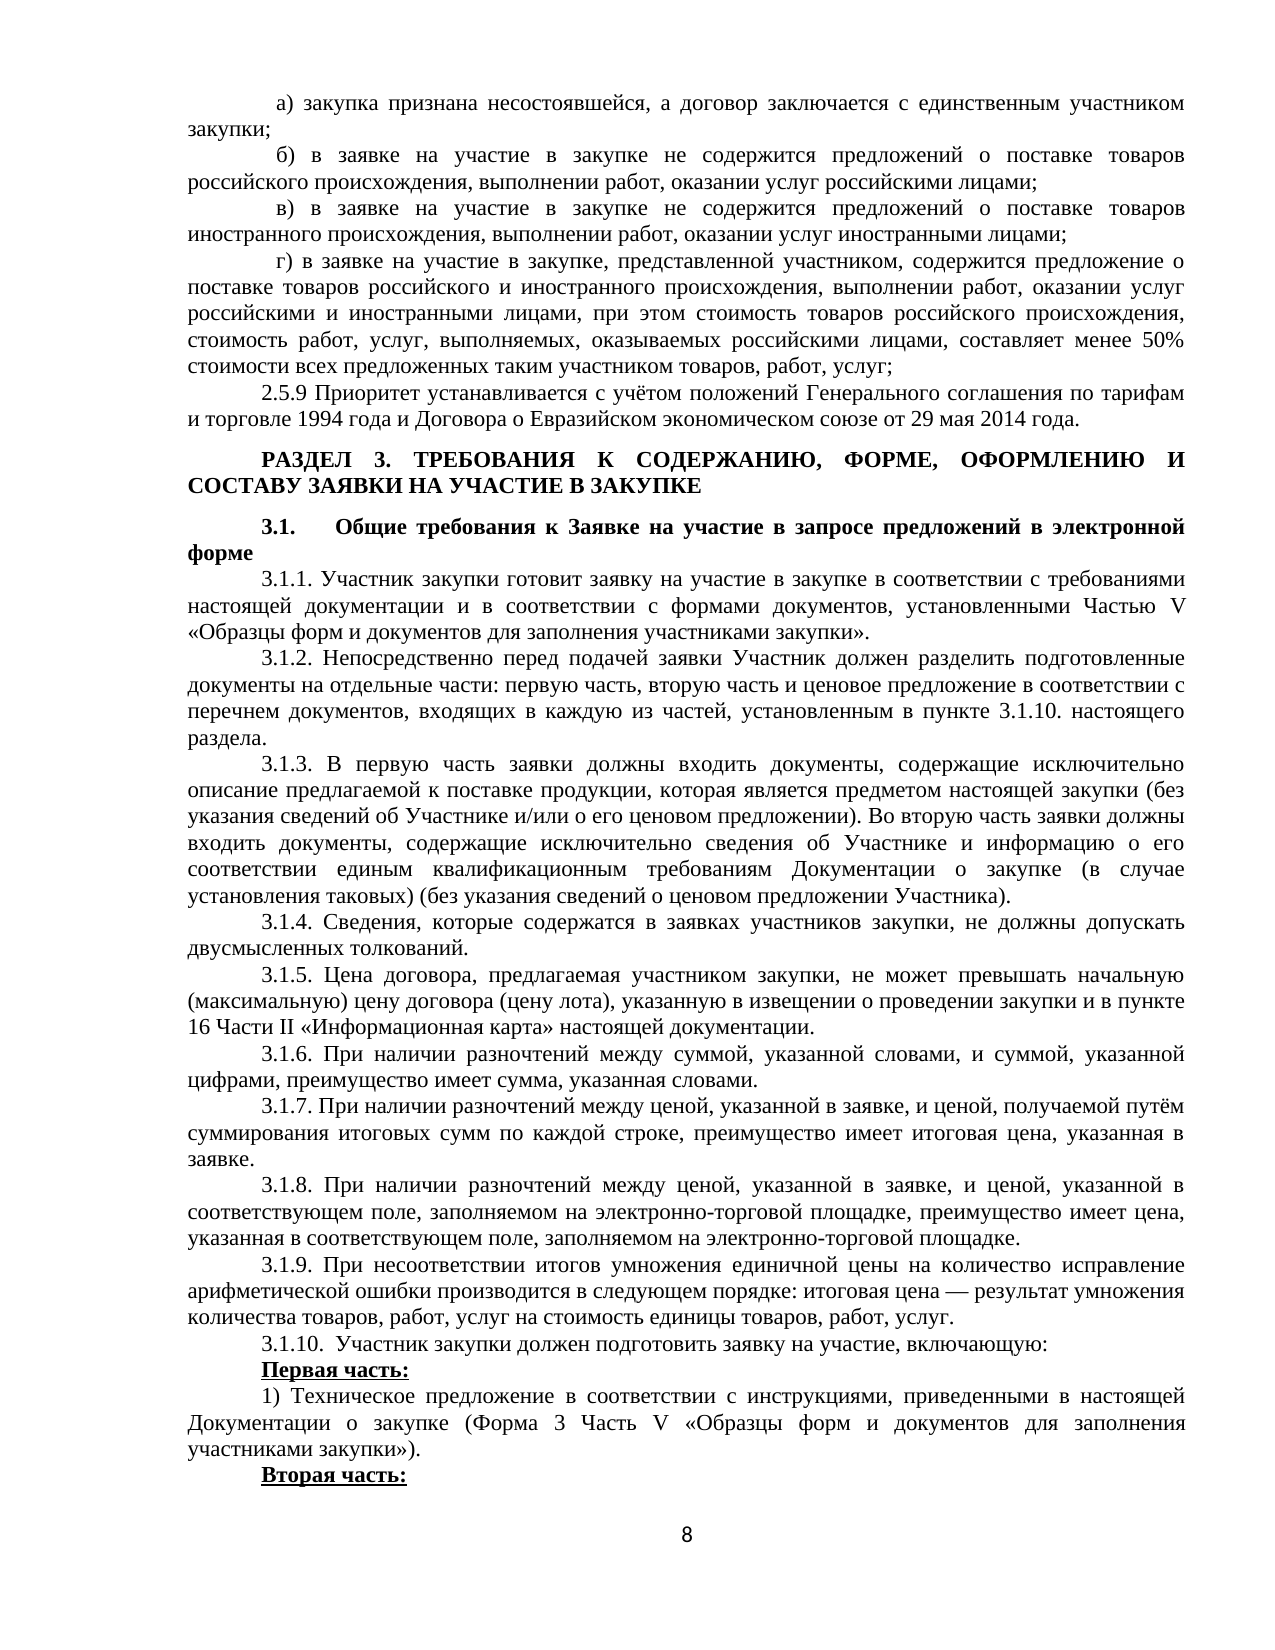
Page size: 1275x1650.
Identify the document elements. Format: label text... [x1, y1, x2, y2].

text 3.1.1. Участник закупки готовит заявку на участие в закупке в соответствии с требованиями настоящей документации и в соответствии с формами документов, установленными Частью V «Образцы форм и документов для заполнения участниками закупки». [187, 565, 1186, 644]
text 3.1.8. При наличии разночтений между ценой, указанной в заявке, и ценой, указанной в соответствующем поле, заполняемом на электронно-торговой площадке, преимущество имеет цена, указанная в соответствующем поле, заполняемом на электронно-торговой площадке. [187, 1172, 1186, 1251]
text 3.1.6. При наличии разночтений между суммой, указанной словами, и суммой, указанной цифрами, преимущество имеет сумма, указанная словами. [187, 1040, 1186, 1092]
text 3.1.4. Сведения, которые содержатся в заявках участников закупки, не должны допускать двусмысленных толкований. [187, 908, 1186, 961]
text в) в заявке на участие в закупке не содержится предложений о поставке товаров иностранного происхождения, выполнении работ, оказании услуг иностранными лицами; [187, 194, 1186, 247]
text Вторая часть: [187, 1461, 1186, 1488]
text РАЗДЕЛ 3. ТРЕБОВАНИЯ К СОДЕРЖАНИЮ, ФОРМЕ, ОФОРМЛЕНИЮ И СОСТАВУ ЗАЯВКИ НА УЧАСТИЕ В ЗАКУПКЕ [187, 446, 1186, 498]
text 3.1.7. При наличии разночтений между ценой, указанной в заявке, и ценой, получаемой путём суммирования итоговых сумм по каждой строке, преимущество имеет итоговая цена, указанная в заявке. [187, 1092, 1186, 1172]
text 3.1.5. Цена договора, предлагаемая участником закупки, не может превышать начальную (максимальную) цену договора (цену лота), указанную в извещении о проведении закупки и в пункте 16 Части II «Информационная карта» настоящей документации. [187, 961, 1186, 1040]
text г) в заявке на участие в закупке, представленной участником, содержится предложение о поставке товаров российского и иностранного происхождения, выполнении работ, оказании услуг российскими и иностранными лицами, при этом стоимость товаров российского происхождения, стоимость работ, услуг, выполняемых, оказываемых российскими лицами, составляет менее 50% стоимости всех предложенных таким участником товаров, работ, услуг; [187, 247, 1186, 378]
text 1) Техническое предложение в соответствии с инструкциями, приведенными в настоящей Документации о закупке (Форма 3 Часть V «Образцы форм и документов для заполнения участниками закупки»). [187, 1382, 1186, 1461]
text б) в заявке на участие в закупке не содержится предложений о поставке товаров российского происхождения, выполнении работ, оказании услуг российскими лицами; [187, 141, 1186, 194]
text а) закупка признана несостоявшейся, а договор заключается с единственным участником закупки; [187, 89, 1186, 141]
text 3.1.10. Участник закупки должен подготовить заявку на участие, включающую: [187, 1330, 1186, 1356]
text 3.1. Общие требования к Заявке на участие в запросе предложений в электронной форме [187, 513, 1186, 565]
text 2.5.9 Приоритет устанавливается с учётом положений Генерального соглашения по тарифам и торговле 1994 года и Договора о Евразийском экономическом союзе от 29 мая 2014 года. [187, 378, 1186, 431]
text 3.1.3. В первую часть заявки должны входить документы, содержащие исключительно описание предлагаемой к поставке продукции, которая является предметом настоящей закупки (без указания сведений об Участнике и/или о его ценовом предложении). Во вторую часть заявки должны входить документы, содержащие исключительно сведения об Участнике и информацию о его соответствии единым квалификационным требованиям Документации о закупке (в случае установления таковых) (без указания сведений о ценовом предложении Участника). [187, 750, 1186, 908]
text Первая часть: [187, 1356, 1186, 1382]
text 3.1.9. При несоответствии итогов умножения единичной цены на количество исправление арифметической ошибки производится в следующем порядке: итоговая цена — результат умножения количества товаров, работ, услуг на стоимость единицы товаров, работ, услуг. [187, 1251, 1186, 1330]
text 3.1.2. Непосредственно перед подачей заявки Участник должен разделить подготовленные документы на отдельные части: первую часть, вторую часть и ценовое предложение в соответствии с перечнем документов, входящих в каждую из частей, установленным в пункте 3.1.10. настоящего раздела. [187, 644, 1186, 750]
